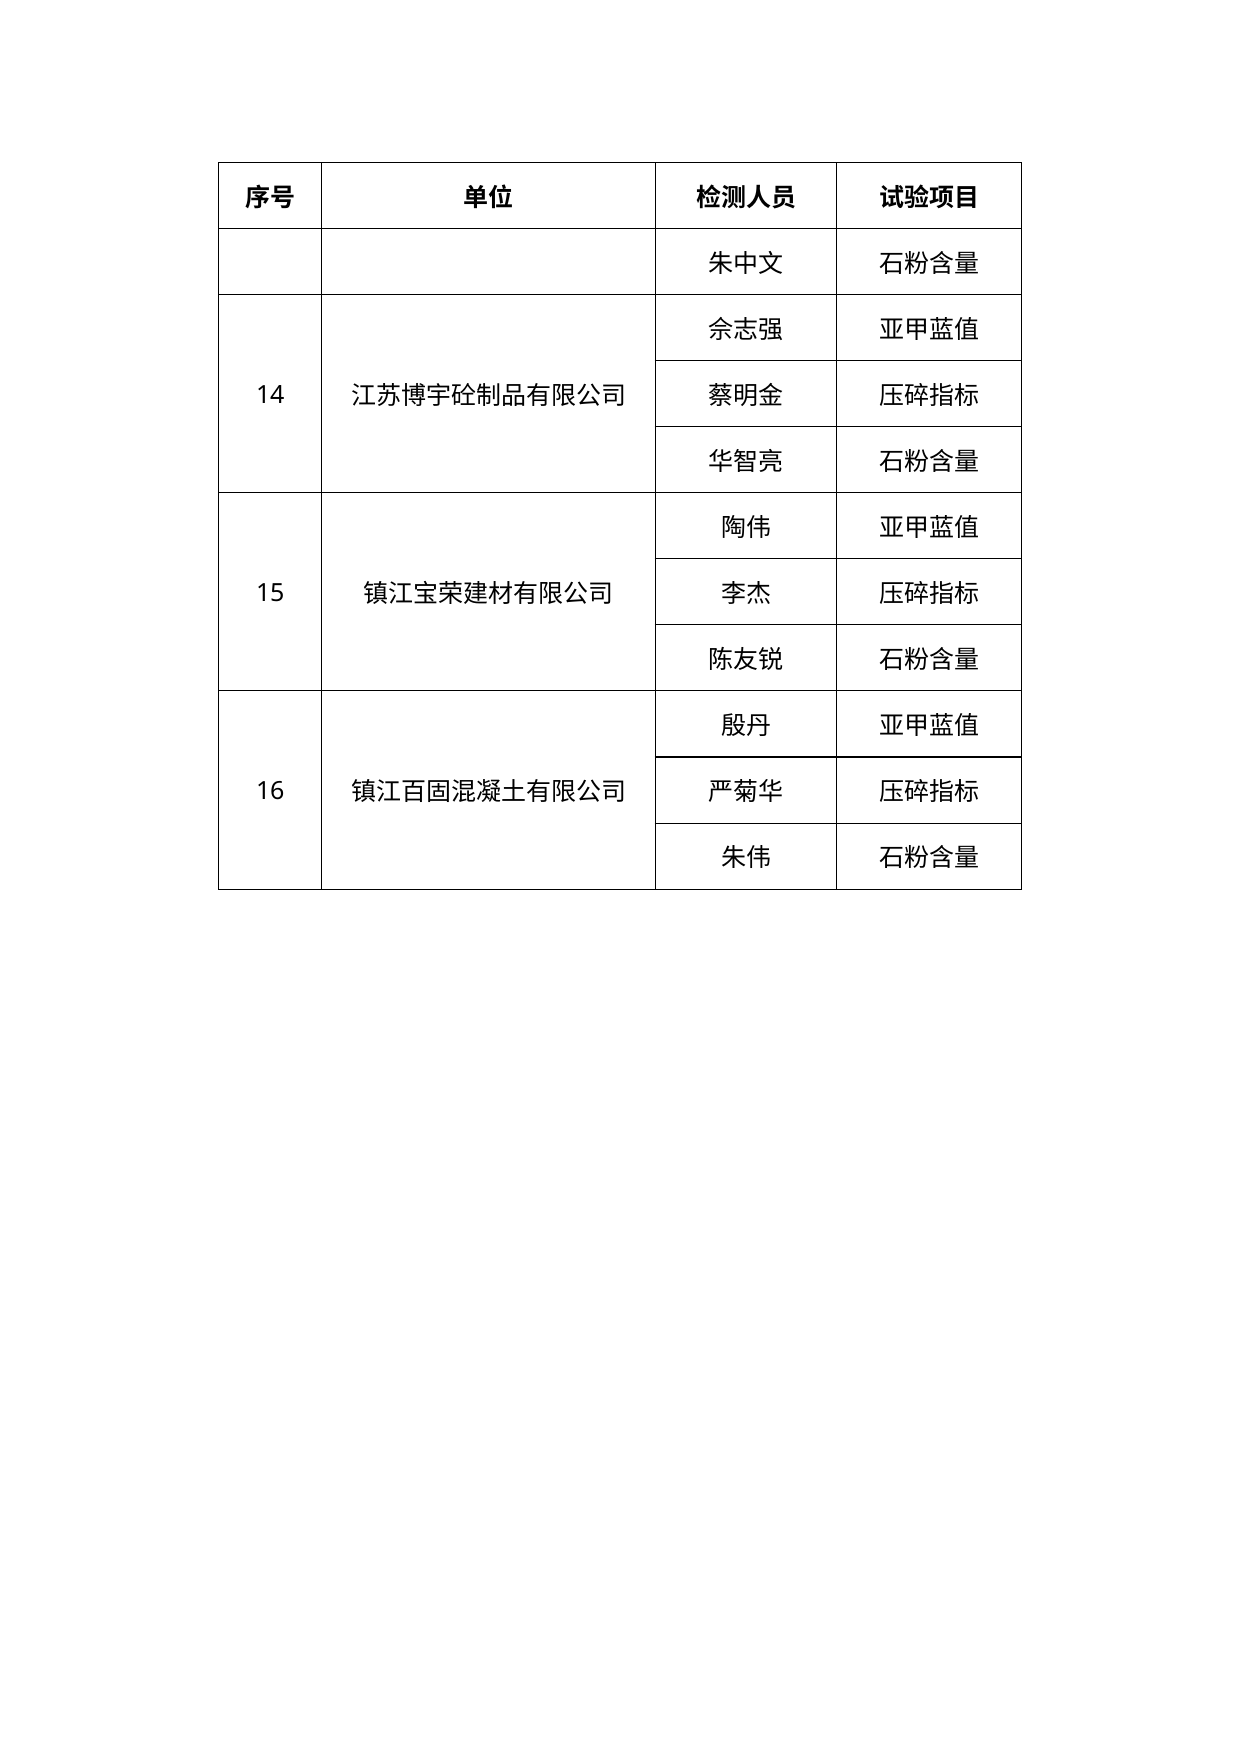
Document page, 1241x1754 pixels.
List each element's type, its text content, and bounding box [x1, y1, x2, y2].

table_cell 镇江百固混凝土有限公司 [322, 691, 655, 888]
table_cell 压碎指标 [837, 361, 1021, 426]
table_cell 殷丹 [656, 691, 836, 756]
table_cell 朱伟 [656, 824, 836, 888]
table_header 单位 [322, 163, 655, 228]
table_cell 石粉含量 [837, 625, 1021, 690]
table_cell 严菊华 [656, 758, 836, 822]
table_cell 亚甲蓝值 [837, 691, 1021, 756]
table_header 检测人员 [656, 163, 836, 228]
table_cell 李杰 [656, 559, 836, 624]
table_cell 朱中文 [656, 229, 836, 294]
table_cell 江苏博宇砼制品有限公司 [322, 295, 655, 492]
table_cell 石粉含量 [837, 229, 1021, 294]
table_cell 亚甲蓝值 [837, 295, 1021, 360]
table_cell 佘志强 [656, 295, 836, 360]
table_cell 15 [219, 493, 321, 690]
table_cell 华智亮 [656, 427, 836, 492]
table_cell 亚甲蓝值 [837, 493, 1021, 558]
table_cell 石粉含量 [837, 427, 1021, 492]
table_cell 镇江宝荣建材有限公司 [322, 493, 655, 690]
table_cell 陶伟 [656, 493, 836, 558]
table_cell 压碎指标 [837, 559, 1021, 624]
table_cell 14 [219, 295, 321, 492]
table_cell 压碎指标 [837, 758, 1021, 822]
table_header 试验项目 [837, 163, 1021, 228]
table_header 序号 [219, 163, 321, 228]
table_cell 16 [219, 691, 321, 888]
table_cell 石粉含量 [837, 824, 1021, 888]
table_cell 蔡明金 [656, 361, 836, 426]
table_cell 陈友锐 [656, 625, 836, 690]
